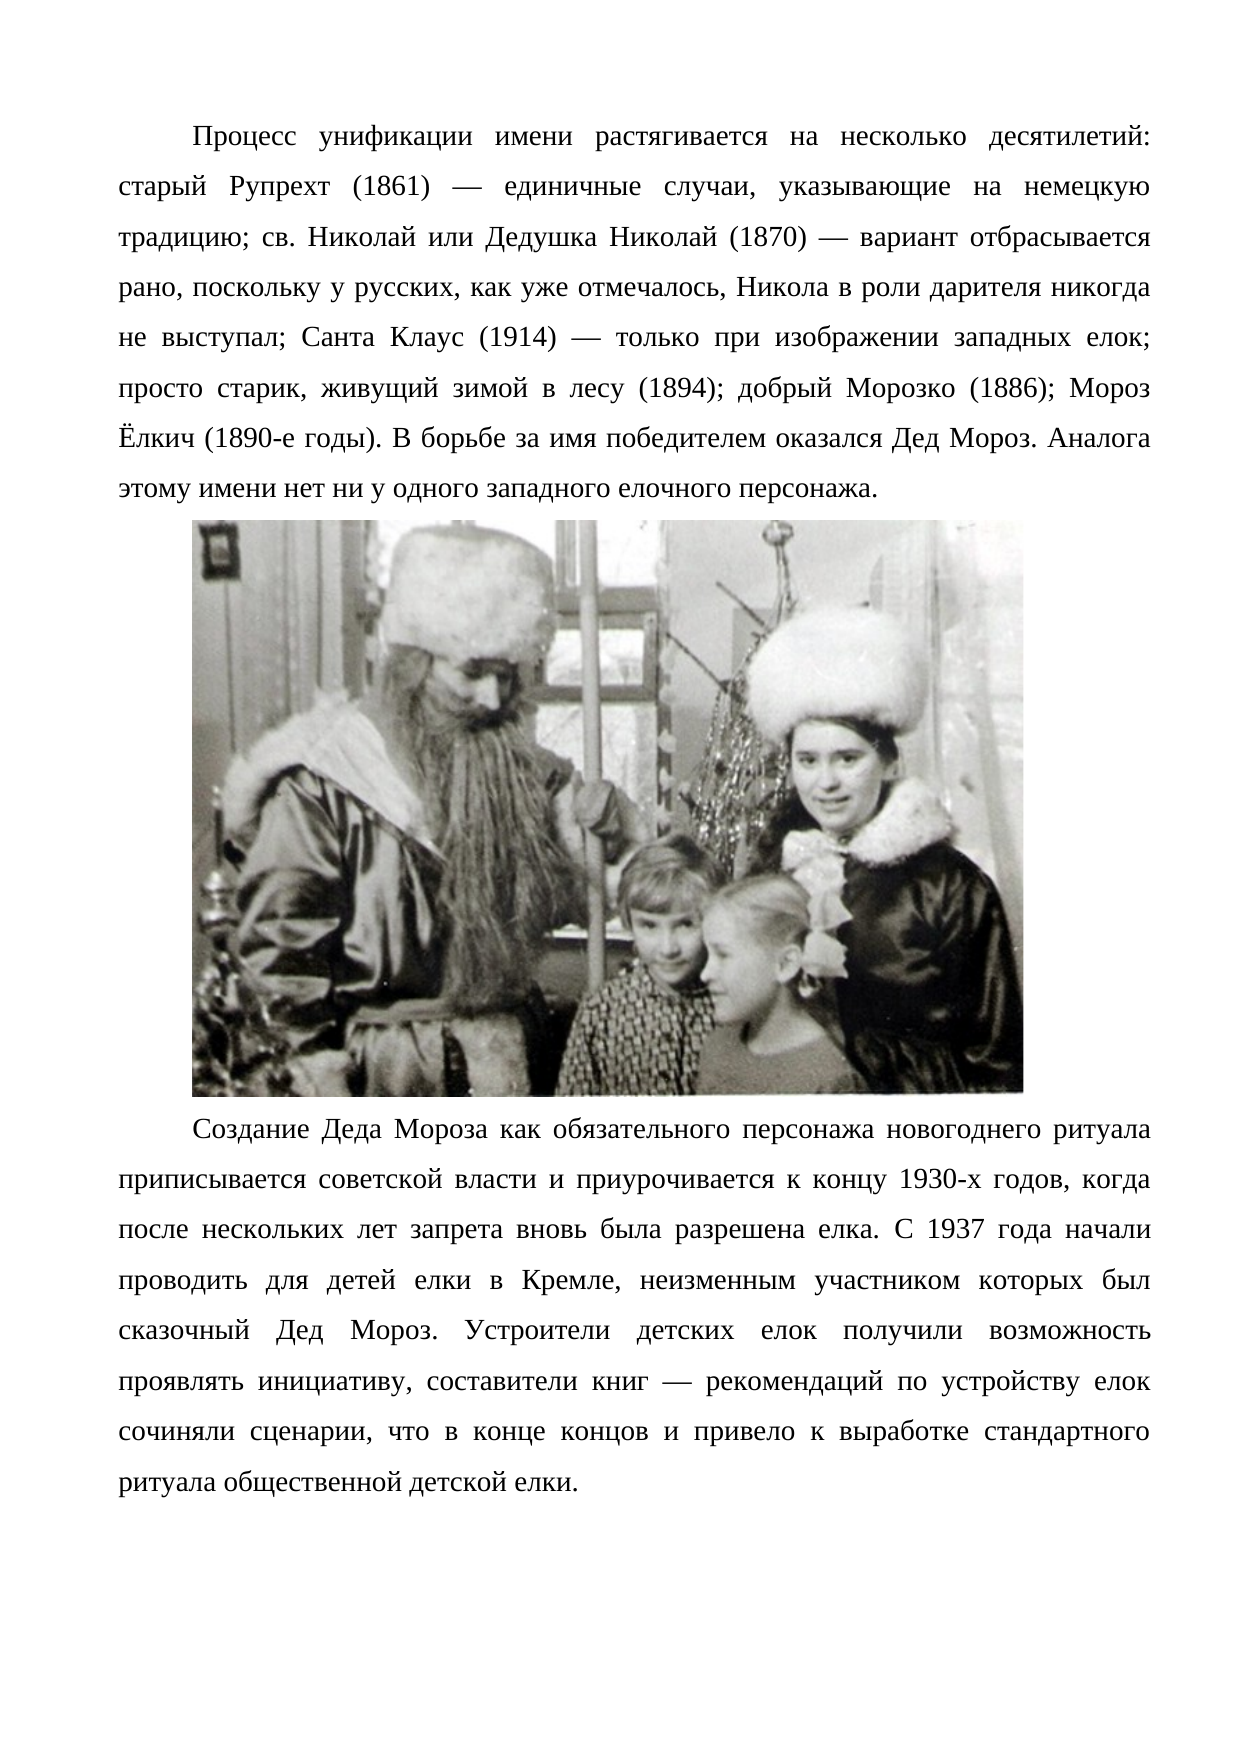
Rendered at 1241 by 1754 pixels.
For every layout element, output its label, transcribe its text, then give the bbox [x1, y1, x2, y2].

text Создание Деда Мороза как обязательного персонажа новогоднего ритуала приписывается советской власти и приурочивается к концу 1930-х годов, когда после нескольких лет запрета вновь была разрешена елка. С 1937 года начали проводить для детей елки в Кремле, неизменным участником которых был сказочный Дед Мороз. Устроители детских елок получили возможность проявлять инициативу, составители книг — рекомендаций по устройству елок сочиняли сценарии, что в конце концов и привело к выработке стандартного ритуала общественной детской елки. [118, 1111, 1152, 1497]
picture [192, 520, 1024, 1097]
text Процесс унификации имени растягивается на несколько десятилетий: старый Рупрехт (1861) — единичные случаи, указывающие на немецкую традицию; св. Николай или Дедушка Николай (1870) — вариант отбрасывается рано, поскольку у русских, как уже отмечалось, Никола в роли дарителя никогда не выступал; Санта Клаус (1914) — только при изображении западных елок; просто старик, живущий зимой в лесу (1894); добрый Морозко (1886); Мороз Ёлкич (1890-е годы). В борьбе за имя победителем оказался Дед Мороз. Аналога этому имени нет ни у одного западного елочного персонажа. [118, 118, 1152, 504]
